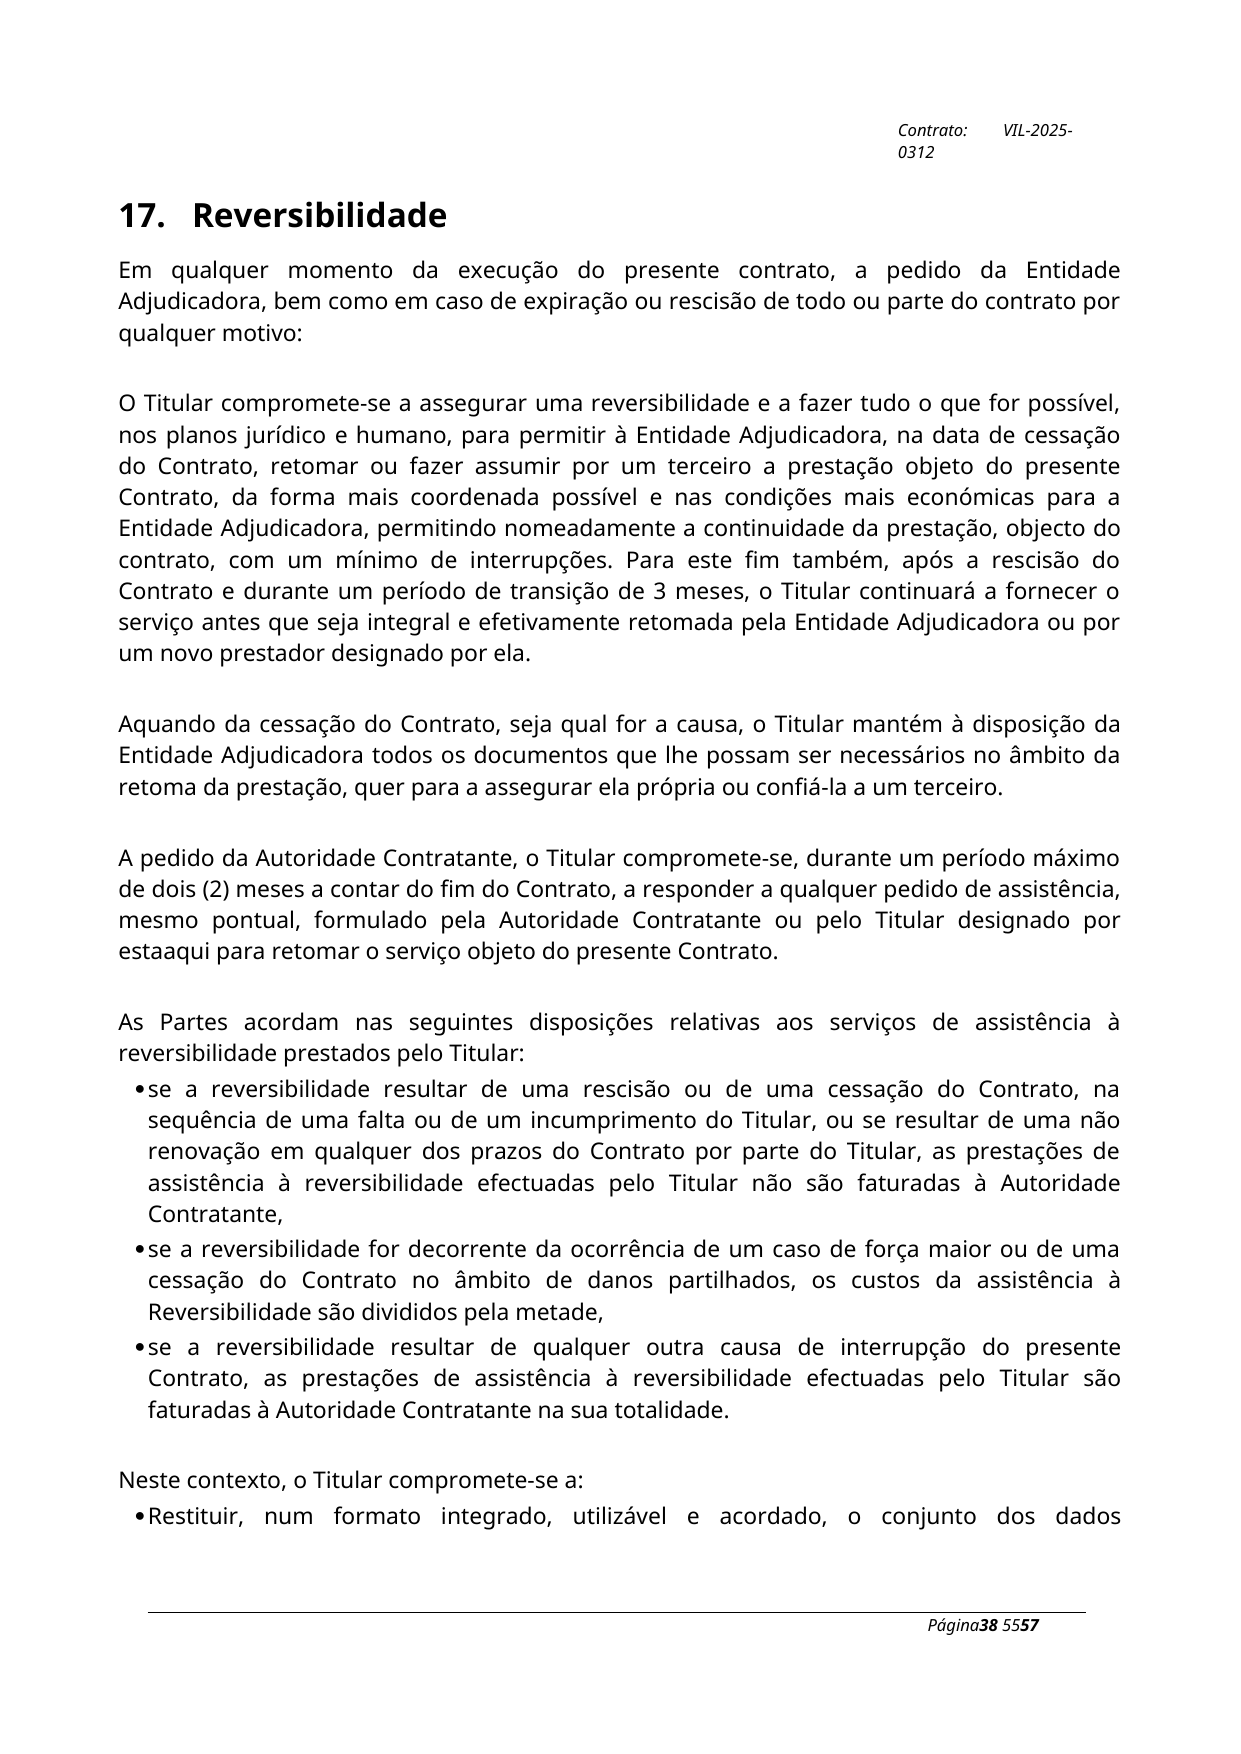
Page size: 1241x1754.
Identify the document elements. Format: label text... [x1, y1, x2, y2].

text As Partes acordam nas seguintes disposições relativas aos serviços de assistência à reversibilidade prestados pelo Titular: [118, 1006, 1122, 1069]
list se a reversibilidade for decorrente da ocorrência de um caso de força maior ou de uma cessação do Contrato no âmbito de danos partilhados, os custos da assistência à Reversibilidade são divididos pela metade, [136, 1233, 1122, 1327]
text Neste contexto, o Titular compromete-se a: [118, 1464, 1122, 1496]
text Aquando da cessação do Contrato, seja qual for a causa, o Titular mantém à disposição da Entidade Adjudicadora todos os documentos que lhe possam ser necessários no âmbito da retoma da prestação, quer para a assegurar ela própria ou confiá-la a um terceiro. [118, 708, 1122, 802]
text Em qualquer momento da execução do presente contrato, a pedido da Entidade Adjudicadora, bem como em caso de expiração ou rescisão de todo ou parte do contrato por qualquer motivo: [118, 254, 1122, 348]
list se a reversibilidade resultar de qualquer outra causa de interrupção do presente Contrato, as prestações de assistência à reversibilidade efectuadas pelo Titular são faturadas à Autoridade Contratante na sua totalidade. [136, 1331, 1122, 1425]
text A pedido da Autoridade Contratante, o Titular compromete-se, durante um período máximo de dois (2) meses a contar do fim do Contrato, a responder a qualquer pedido de assistência, mesmo pontual, formulado pela Autoridade Contratante ou pelo Titular designado por estaaqui para retomar o serviço objeto do presente Contrato. [118, 842, 1122, 967]
text Reversibilidade [118, 192, 1122, 237]
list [136, 1500, 1122, 1531]
text O Titular compromete-se a assegurar uma reversibilidade e a fazer tudo o que for possível, nos planos jurídico e humano, para permitir à Entidade Adjudicadora, na data de cessação do Contrato, retomar ou fazer assumir por um terceiro a prestação objeto do presente Contrato, da forma mais coordenada possível e nas condições mais económicas para a Entidade Adjudicadora, permitindo nomeadamente a continuidade da prestação, objecto do contrato, com um mínimo de interrupções. Para este fim também, após a rescisão do Contrato e durante um período de transição de 3 meses, o Titular continuará a fornecer o serviço antes que seja integral e efetivamente retomada pela Entidade Adjudicadora ou por um novo prestador designado por ela. [118, 387, 1122, 669]
list se a reversibilidade resultar de uma rescisão ou de uma cessação do Contrato, na sequência de uma falta ou de um incumprimento do Titular, ou se resultar de uma não renovação em qualquer dos prazos do Contrato por parte do Titular, as prestações de assistência à reversibilidade efectuadas pelo Titular não são faturadas à Autoridade Contratante, [136, 1073, 1122, 1229]
